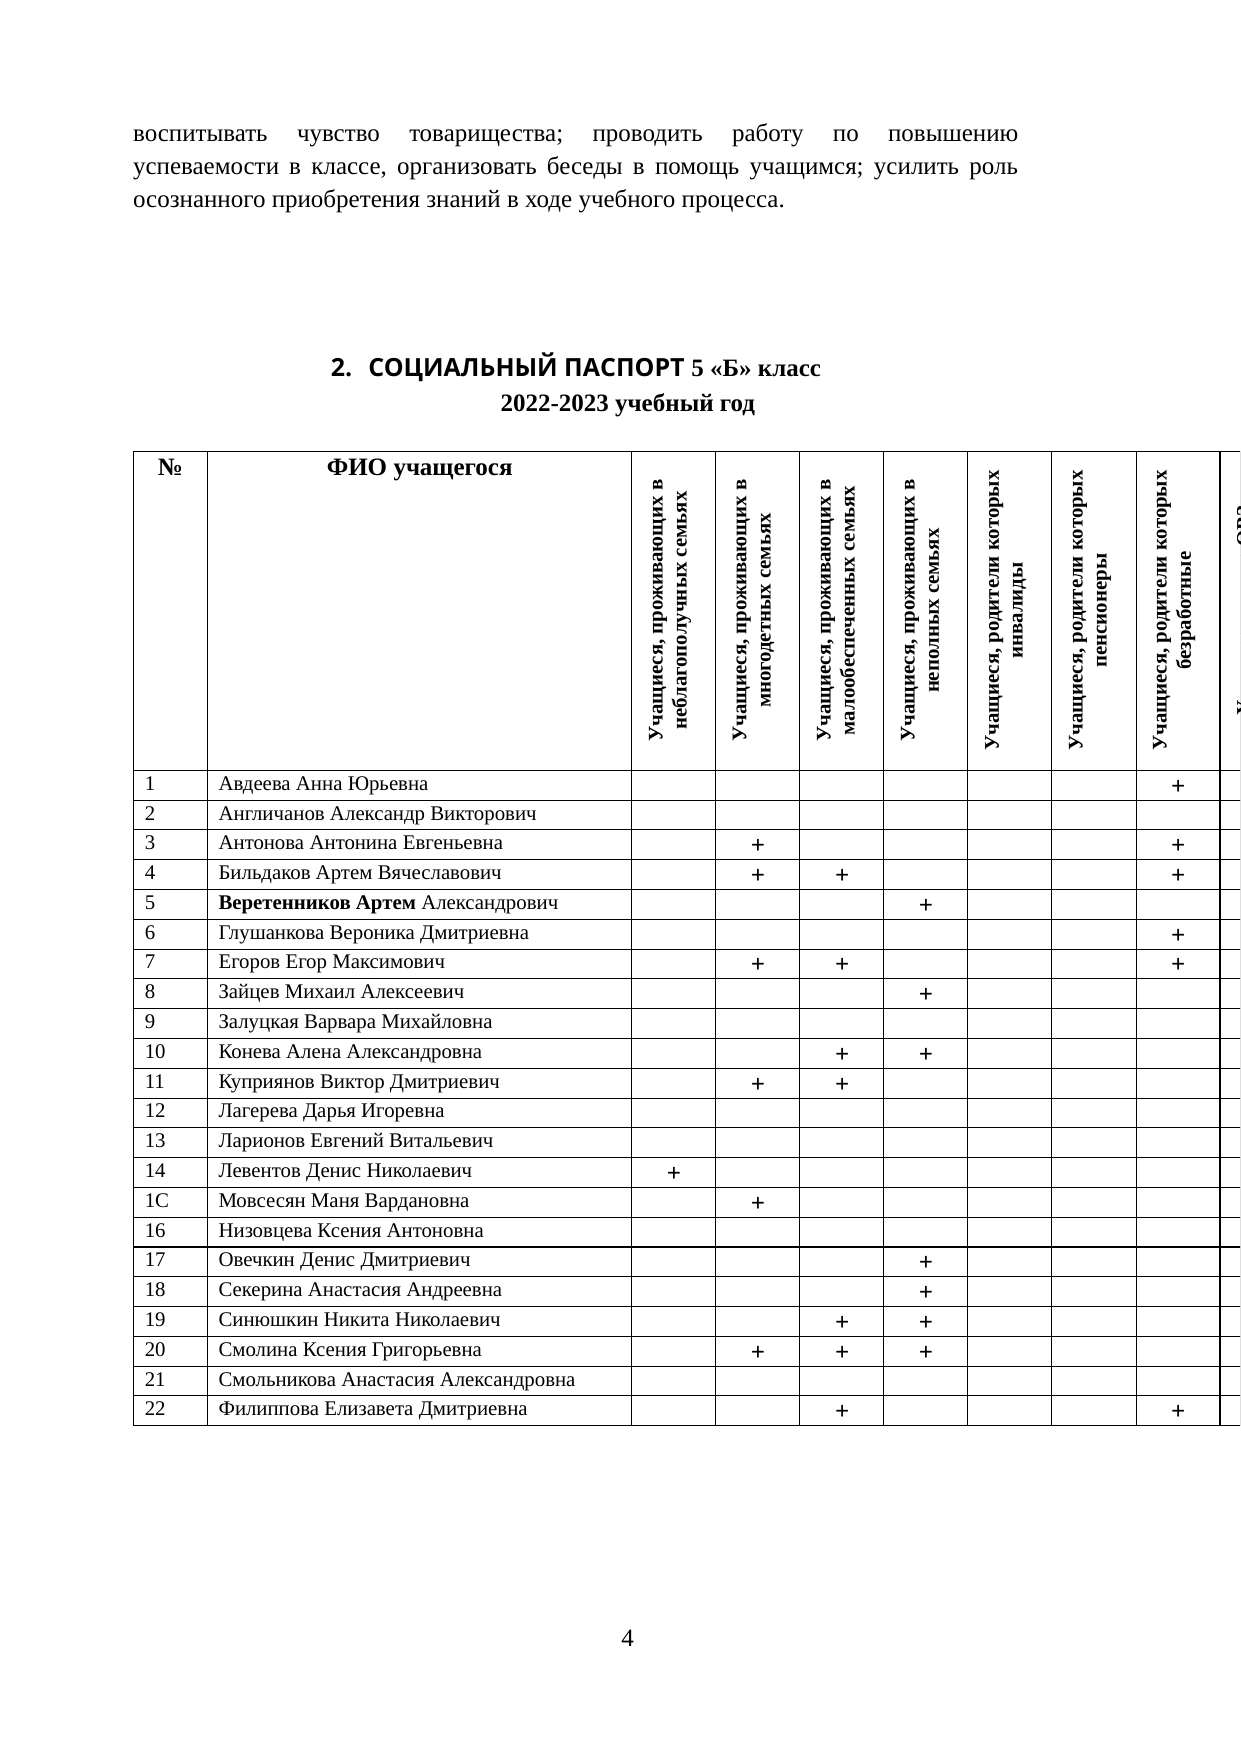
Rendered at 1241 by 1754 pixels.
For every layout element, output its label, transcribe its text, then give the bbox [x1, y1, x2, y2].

table_cell Овечкин Денис Дмитриевич [208, 1248, 631, 1276]
table_cell Куприянов Виктор Дмитриевич [208, 1069, 631, 1097]
table_cell + [716, 1188, 799, 1217]
table_cell [632, 1277, 715, 1306]
table_cell + [884, 1248, 967, 1276]
table_cell [800, 920, 883, 948]
table_cell [632, 1128, 715, 1157]
table_cell 17 [134, 1248, 207, 1276]
table_cell Секерина Анастасия Андреевна [208, 1277, 631, 1306]
table_cell [968, 1069, 1051, 1097]
table_cell [1052, 860, 1136, 889]
table_cell [632, 860, 715, 889]
table_cell [968, 1128, 1051, 1157]
table_cell [968, 1039, 1051, 1068]
table_cell [1052, 1158, 1136, 1187]
table_cell [800, 830, 883, 859]
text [133, 118, 1019, 213]
table_cell [1052, 1009, 1136, 1038]
table_cell [884, 801, 967, 829]
table_cell + [884, 979, 967, 1008]
table_cell [1221, 920, 1240, 948]
table_cell 13 [134, 1128, 207, 1157]
table_cell [1137, 1099, 1219, 1127]
table_cell [632, 979, 715, 1008]
table_cell [1221, 1367, 1240, 1395]
table_cell [1052, 1396, 1136, 1425]
table_cell [968, 1337, 1051, 1366]
table_cell [800, 801, 883, 829]
table_cell [1052, 1277, 1136, 1306]
table_cell [1137, 1248, 1219, 1276]
table_cell [800, 1248, 883, 1276]
table_cell [884, 830, 967, 859]
table_cell Веретенников Артем Александрович [208, 890, 631, 919]
table_cell [1052, 890, 1136, 919]
table_cell Лагерева Дарья Игоревна [208, 1099, 631, 1127]
table_cell [716, 1218, 799, 1246]
table_cell Егоров Егор Максимович [208, 950, 631, 978]
table_cell Англичанов Александр Викторович [208, 801, 631, 829]
table_cell + [884, 1039, 967, 1068]
table_cell [632, 1039, 715, 1068]
table_cell Мовсесян Маня Вардановна [208, 1188, 631, 1217]
table_cell [1221, 1188, 1240, 1217]
table_cell [968, 771, 1051, 799]
table_cell [1052, 1069, 1136, 1097]
table_cell + [800, 1307, 883, 1336]
table_cell [884, 1188, 967, 1217]
table_cell [800, 890, 883, 919]
table_cell + [800, 1039, 883, 1068]
table_header Учащиеся, проживающих в неблагополучных семьях [632, 452, 715, 770]
table_cell + [884, 1337, 967, 1366]
table_cell [968, 1009, 1051, 1038]
table_header Учащиеся, дети с ОВЗ [1221, 452, 1240, 770]
table_cell [716, 801, 799, 829]
table_cell 6 [134, 920, 207, 948]
table_cell [1137, 1307, 1219, 1336]
table_cell [884, 860, 967, 889]
table_cell [884, 771, 967, 799]
table_cell + [800, 1337, 883, 1366]
table_cell Антонова Антонина Евгеньевна [208, 830, 631, 859]
table_cell Смольникова Анастасия Александровна [208, 1367, 631, 1395]
table_cell [968, 1307, 1051, 1336]
table_cell [632, 920, 715, 948]
table_cell Глушанкова Вероника Дмитриевна [208, 920, 631, 948]
table_cell [1137, 1039, 1219, 1068]
table_cell [1221, 1069, 1240, 1097]
table_cell 5 [134, 890, 207, 919]
table_cell [968, 860, 1051, 889]
table_cell Смолина Ксения Григорьевна [208, 1337, 631, 1366]
table_cell [884, 1069, 967, 1097]
table_cell [800, 1188, 883, 1217]
table_cell [1137, 890, 1219, 919]
table_cell 11 [134, 1069, 207, 1097]
table_cell [1221, 801, 1240, 829]
table_cell 12 [134, 1099, 207, 1127]
table_cell Ларионов Евгений Витальевич [208, 1128, 631, 1157]
table_cell [968, 1367, 1051, 1395]
table_cell 7 [134, 950, 207, 978]
table_cell 20 [134, 1337, 207, 1366]
table_cell [800, 1277, 883, 1306]
table_header Учащиеся, родители которых пенсионеры [1052, 452, 1136, 770]
table_cell [1052, 830, 1136, 859]
table_cell 1 [134, 771, 207, 799]
table_cell [632, 1099, 715, 1127]
table_cell [884, 1158, 967, 1187]
table_cell [716, 771, 799, 799]
table_cell [1221, 1099, 1240, 1127]
table_cell [632, 1367, 715, 1395]
table_cell [884, 1396, 967, 1425]
table_cell [968, 890, 1051, 919]
table_cell [716, 1099, 799, 1127]
table_cell Конева Алена Александровна [208, 1039, 631, 1068]
table_cell [1052, 1307, 1136, 1336]
table_cell [1221, 1337, 1240, 1366]
table_cell [884, 1099, 967, 1127]
table_cell [1221, 1128, 1240, 1157]
table_header Учащиеся, проживающих в многодетных семьях [716, 452, 799, 770]
table_cell [884, 950, 967, 978]
table_cell [632, 801, 715, 829]
table_cell [968, 801, 1051, 829]
table_cell [968, 1099, 1051, 1127]
table_cell + [1137, 771, 1219, 799]
table_cell [632, 1396, 715, 1425]
table_cell [632, 1069, 715, 1097]
table_cell [1137, 1367, 1219, 1395]
table_cell [1221, 950, 1240, 978]
table_cell [632, 1009, 715, 1038]
table_cell 19 [134, 1307, 207, 1336]
table_cell [1221, 830, 1240, 859]
table_cell [716, 1158, 799, 1187]
table_cell [716, 1307, 799, 1336]
table_cell + [884, 890, 967, 919]
table_cell [632, 1248, 715, 1276]
table_cell [716, 1009, 799, 1038]
table_cell [800, 1009, 883, 1038]
table_cell + [800, 1069, 883, 1097]
table_cell [1221, 979, 1240, 1008]
table_cell [716, 1039, 799, 1068]
table_cell [1137, 979, 1219, 1008]
table_cell [1221, 1277, 1240, 1306]
table_cell Филиппова Елизавета Дмитриевна [208, 1396, 631, 1425]
table_cell [1137, 1218, 1219, 1246]
table_cell [716, 1128, 799, 1157]
table_cell 3 [134, 830, 207, 859]
table_cell Бильдаков Артем Вячеславович [208, 860, 631, 889]
table_cell [1137, 1128, 1219, 1157]
table_cell [1137, 801, 1219, 829]
table_cell + [1137, 1396, 1219, 1425]
table_cell [1221, 771, 1240, 799]
table_cell + [1137, 920, 1219, 948]
table_cell [632, 890, 715, 919]
table_cell [632, 1218, 715, 1246]
table_cell + [716, 1069, 799, 1097]
table_cell [1137, 1158, 1219, 1187]
table_cell [884, 1367, 967, 1395]
table_cell + [1137, 830, 1219, 859]
table_cell [1221, 1158, 1240, 1187]
table_cell Синюшкин Никита Николаевич [208, 1307, 631, 1336]
table_cell [1221, 1039, 1240, 1068]
table_cell Левентов Денис Николаевич [208, 1158, 631, 1187]
table_cell + [884, 1307, 967, 1336]
table_cell [1052, 1367, 1136, 1395]
table_cell 4 [134, 860, 207, 889]
table_cell 14 [134, 1158, 207, 1187]
table_cell [800, 1367, 883, 1395]
table_cell [800, 1099, 883, 1127]
table_cell [716, 1367, 799, 1395]
table_cell [1052, 1128, 1136, 1157]
table_cell [1052, 979, 1136, 1008]
table_cell + [800, 860, 883, 889]
table_cell [968, 920, 1051, 948]
table_cell Залуцкая Варвара Михайловна [208, 1009, 631, 1038]
table_cell [968, 1218, 1051, 1246]
table_cell [800, 979, 883, 1008]
table_cell [1137, 1069, 1219, 1097]
table_cell [1221, 1307, 1240, 1336]
table_cell [1221, 1396, 1240, 1425]
table_cell + [1137, 950, 1219, 978]
table_cell [1052, 1218, 1136, 1246]
table_cell [1221, 1009, 1240, 1038]
table_cell [632, 830, 715, 859]
table_cell + [1137, 860, 1219, 889]
table_cell [1052, 801, 1136, 829]
table_cell [632, 1307, 715, 1336]
table_cell + [632, 1158, 715, 1187]
table_cell 10 [134, 1039, 207, 1068]
table_cell + [716, 1337, 799, 1366]
table_cell [968, 1396, 1051, 1425]
table_cell Зайцев Михаил Алексеевич [208, 979, 631, 1008]
table_cell [968, 1188, 1051, 1217]
table_cell 9 [134, 1009, 207, 1038]
table_cell [800, 1218, 883, 1246]
table_cell [884, 1009, 967, 1038]
table_cell 8 [134, 979, 207, 1008]
table_header Учащиеся, родители которых инвалиды [968, 452, 1051, 770]
table_cell [632, 1337, 715, 1366]
table_cell Авдеева Анна Юрьевна [208, 771, 631, 799]
table_cell 22 [134, 1396, 207, 1425]
table_cell + [884, 1277, 967, 1306]
table_cell [968, 1158, 1051, 1187]
table_cell 1С [134, 1188, 207, 1217]
table_cell [1221, 890, 1240, 919]
table_cell [1221, 860, 1240, 889]
table_cell 18 [134, 1277, 207, 1306]
table_cell [1052, 1039, 1136, 1068]
table_cell [968, 979, 1051, 1008]
table_cell + [716, 860, 799, 889]
table_cell [884, 1128, 967, 1157]
table_cell [884, 1218, 967, 1246]
table_cell [1052, 1099, 1136, 1127]
table_cell [716, 1277, 799, 1306]
table_cell [716, 1396, 799, 1425]
table_cell [1137, 1277, 1219, 1306]
table_cell + [800, 1396, 883, 1425]
table_cell [884, 920, 967, 948]
table_cell + [800, 950, 883, 978]
table_cell [1052, 1188, 1136, 1217]
table_cell + [716, 830, 799, 859]
table_cell Низовцева Ксения Антоновна [208, 1218, 631, 1246]
table_cell [1221, 1248, 1240, 1276]
table_cell [800, 1158, 883, 1187]
table_cell [632, 771, 715, 799]
table_cell [1221, 1218, 1240, 1246]
table_header Учащиеся, проживающих в неполных семьях [884, 452, 967, 770]
table_cell [716, 920, 799, 948]
table_cell + [716, 950, 799, 978]
table_cell [1052, 920, 1136, 948]
table_cell [1052, 1337, 1136, 1366]
table_cell [632, 950, 715, 978]
table_header № [134, 452, 207, 770]
table_cell [1052, 1248, 1136, 1276]
table_cell [968, 830, 1051, 859]
table_header Учащиеся, проживающих в малообеспеченных семьях [800, 452, 883, 770]
table_cell [800, 771, 883, 799]
table_header Учащиеся, родители которых безработные [1137, 452, 1219, 770]
text 2022-2023 учебный год [192, 388, 1063, 417]
table_cell [1052, 950, 1136, 978]
table_cell [1137, 1009, 1219, 1038]
table_cell [800, 1128, 883, 1157]
table_cell [716, 890, 799, 919]
table_header ФИО учащегося [208, 452, 631, 770]
list СОЦИАЛЬНЫЙ ПАСПОРТ 5 «Б» класс [88, 349, 1063, 383]
table_cell [1137, 1188, 1219, 1217]
table_cell [968, 1277, 1051, 1306]
table_cell 16 [134, 1218, 207, 1246]
table_cell [716, 979, 799, 1008]
table_cell [716, 1248, 799, 1276]
table_cell [968, 1248, 1051, 1276]
table_cell [968, 950, 1051, 978]
table_cell 21 [134, 1367, 207, 1395]
table_cell 2 [134, 801, 207, 829]
table_cell [632, 1188, 715, 1217]
table_cell [1137, 1337, 1219, 1366]
table_cell [1052, 771, 1136, 799]
